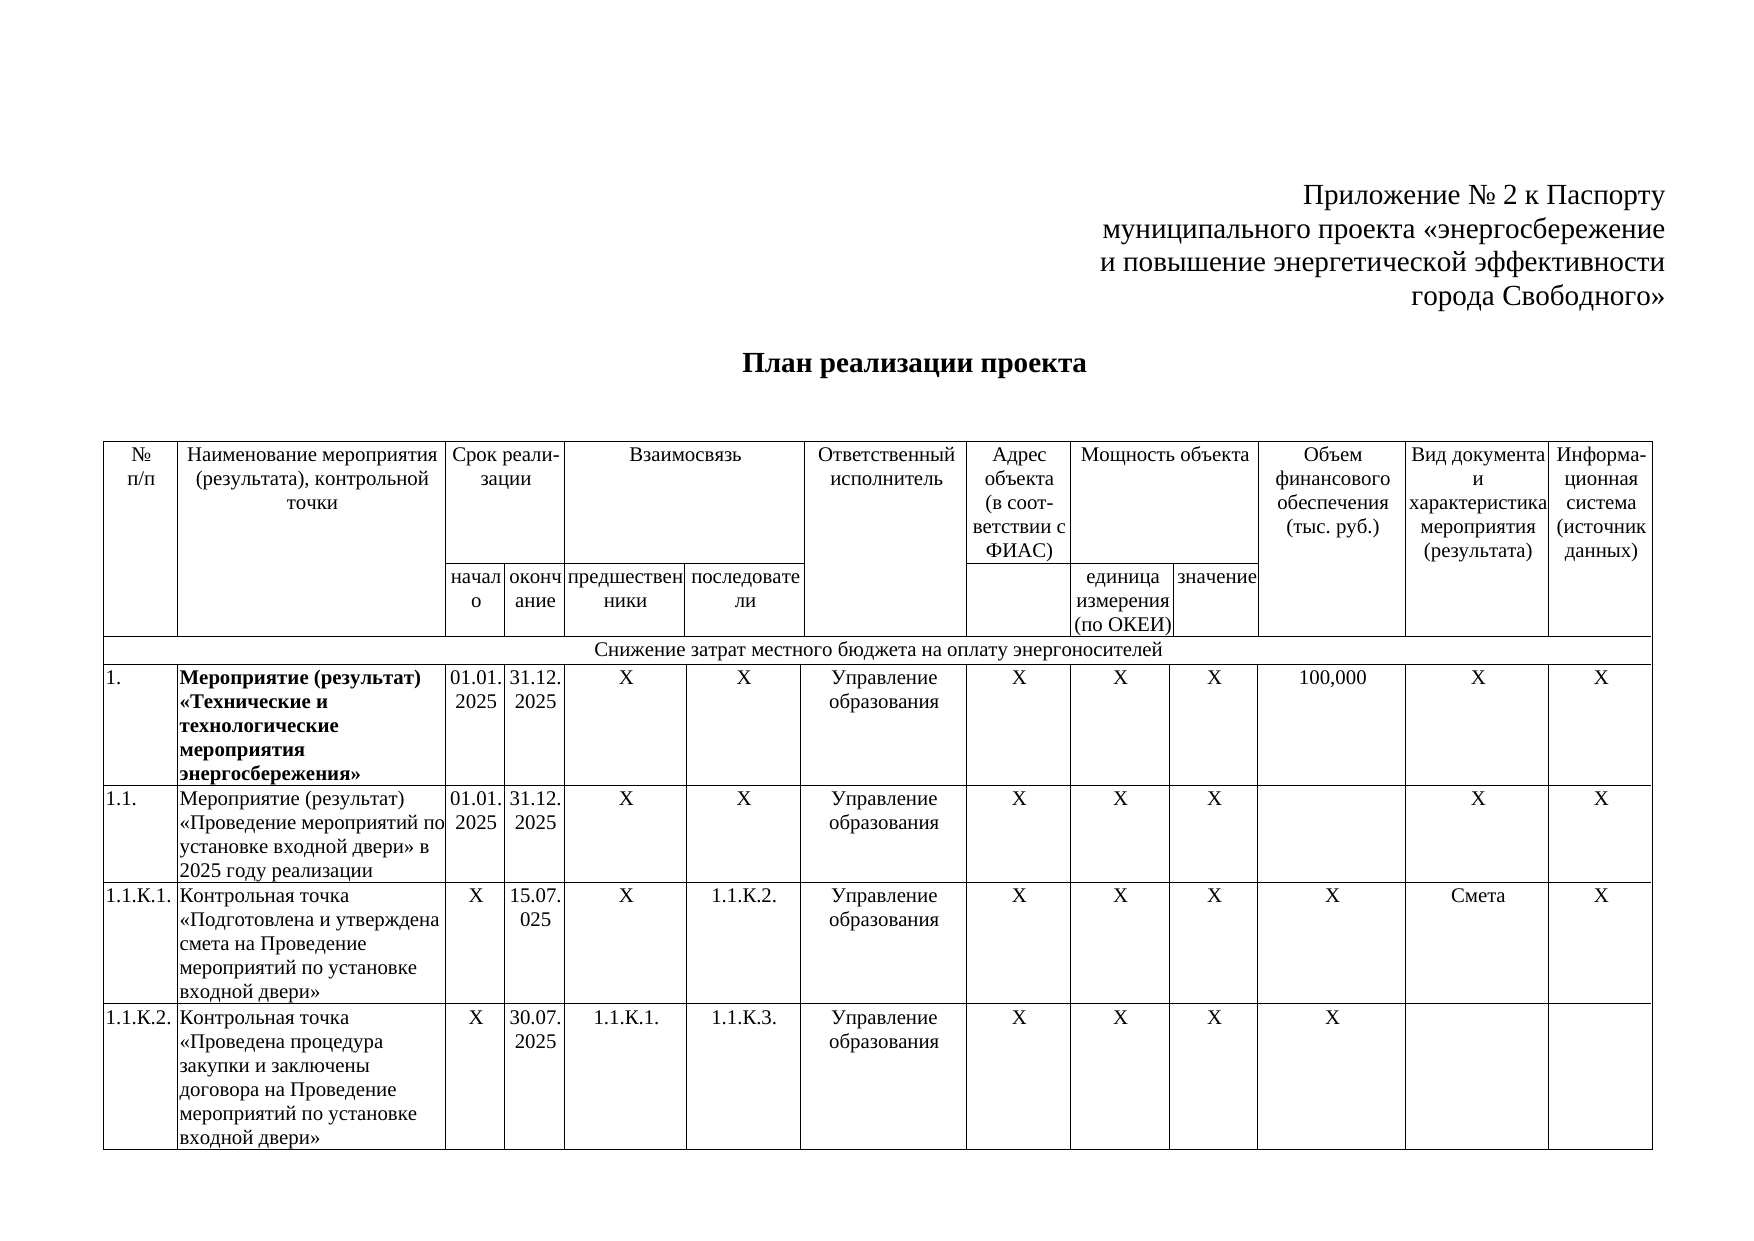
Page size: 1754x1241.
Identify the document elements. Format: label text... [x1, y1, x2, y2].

table_cell 01.01.2025 [446, 786, 504, 882]
text Приложение № 2 к Паспорту [89, 177, 1665, 211]
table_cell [801, 1004, 966, 1149]
table_cell 15.07.025 [505, 883, 564, 1003]
table_cell последователи [685, 564, 804, 636]
table_cell Контрольная точка «Подготовлена и утверждена смета на Проведение мероприятий по установке входной двери» [178, 883, 445, 1003]
table_header № п/п [104, 442, 177, 636]
table_cell Х [1170, 883, 1257, 1003]
table_cell Х [1549, 664, 1652, 785]
text города Свободного» [89, 278, 1665, 311]
table_cell 1.1.К.1. [104, 883, 177, 1003]
table_cell Х [1549, 785, 1652, 882]
table_cell значение [1174, 564, 1258, 636]
table_cell Х [1406, 665, 1548, 785]
table_cell [1258, 786, 1405, 882]
table_cell [967, 564, 1070, 636]
table_cell Управление образования [801, 883, 966, 1003]
table_cell Х [446, 883, 504, 1003]
table_cell Х [565, 665, 686, 785]
table_cell Управление образования [801, 665, 966, 785]
table_header Адрес объекта (в соответствии с ФИАС) [967, 442, 1070, 562]
table_header Мощность объекта [1071, 442, 1258, 562]
table_cell единица измерения (по ОКЕИ) [1071, 564, 1173, 636]
table_cell 1. [104, 665, 177, 785]
table_cell Управление образования [801, 786, 966, 882]
table_header Взаимосвязь [565, 442, 804, 562]
table_cell Х [1170, 786, 1257, 882]
table_cell начало [446, 564, 504, 636]
table_header Наименование мероприятия (результата), контрольной точки [178, 442, 445, 636]
table_header Вид документа и характеристика мероприятия (результата) [1406, 442, 1548, 636]
table_cell Х [446, 1004, 504, 1149]
table_cell Х [1549, 882, 1652, 1003]
text муниципального проекта «энергосбережение [89, 211, 1665, 244]
table_cell 1.1.К.2. [687, 883, 800, 1003]
table_header Объем финансового обеспечения (тыс. руб.) [1259, 442, 1405, 636]
table_cell [1549, 1003, 1652, 1149]
table_cell Х [1071, 1004, 1169, 1149]
table_cell Мероприятие (результат) «Технические и технологические мероприятия энергосбережения» [178, 665, 445, 785]
table_cell Х [967, 1004, 1070, 1149]
table_header Ответственный исполнитель [805, 442, 966, 636]
table_cell Х [687, 786, 800, 882]
table_cell Х [1071, 883, 1169, 1003]
table_header Информационная система (источник данных) [1549, 442, 1652, 636]
table_cell Х [1258, 883, 1405, 1003]
table_cell Х [1071, 665, 1169, 785]
table_cell Х [1406, 786, 1548, 882]
text и повышение энергетической эффективности [89, 244, 1665, 278]
table_cell Х [967, 883, 1070, 1003]
table_cell Контрольная точка «Проведена процедура закупки и заключены договора на Проведение мероприятий по установке входной двери» [178, 1004, 445, 1149]
table_cell предшественники [565, 564, 684, 636]
table_cell 1.1.К.1. [565, 1004, 686, 1149]
table_cell Х [1170, 665, 1257, 785]
table_cell Мероприятие (результат) «Проведение мероприятий по установке входной двери» в 2025 году реализации [178, 786, 445, 882]
table_cell Х [565, 883, 686, 1003]
table_cell Х [1170, 1004, 1257, 1149]
table_cell 1.1. [104, 786, 177, 882]
table_cell 01.01.2025 [446, 665, 504, 785]
table_cell Х [687, 665, 800, 785]
table_cell Х [1071, 786, 1169, 882]
table_cell Х [565, 786, 686, 882]
table_header Срок реализации [446, 442, 564, 562]
table_cell Х [967, 786, 1070, 882]
table_cell Смета [1406, 883, 1548, 1003]
table_cell окончание [505, 564, 564, 636]
text План реализации проекта [164, 345, 1665, 378]
table_cell 1.1.К.2. [104, 1004, 177, 1149]
table_cell Снижение затрат местного бюджета на оплату энергоносителей [104, 636, 1652, 664]
table_cell [1406, 1004, 1548, 1149]
table_cell Х [967, 665, 1070, 785]
table_cell 100,000 [1258, 665, 1405, 785]
table_cell 1.1.К.3. [687, 1004, 800, 1149]
table_cell 30.07.2025 [505, 1004, 564, 1149]
table_cell Х [1258, 1004, 1405, 1149]
table_cell 31.12.2025 [505, 665, 564, 785]
table_cell 31.12.2025 [505, 786, 564, 882]
